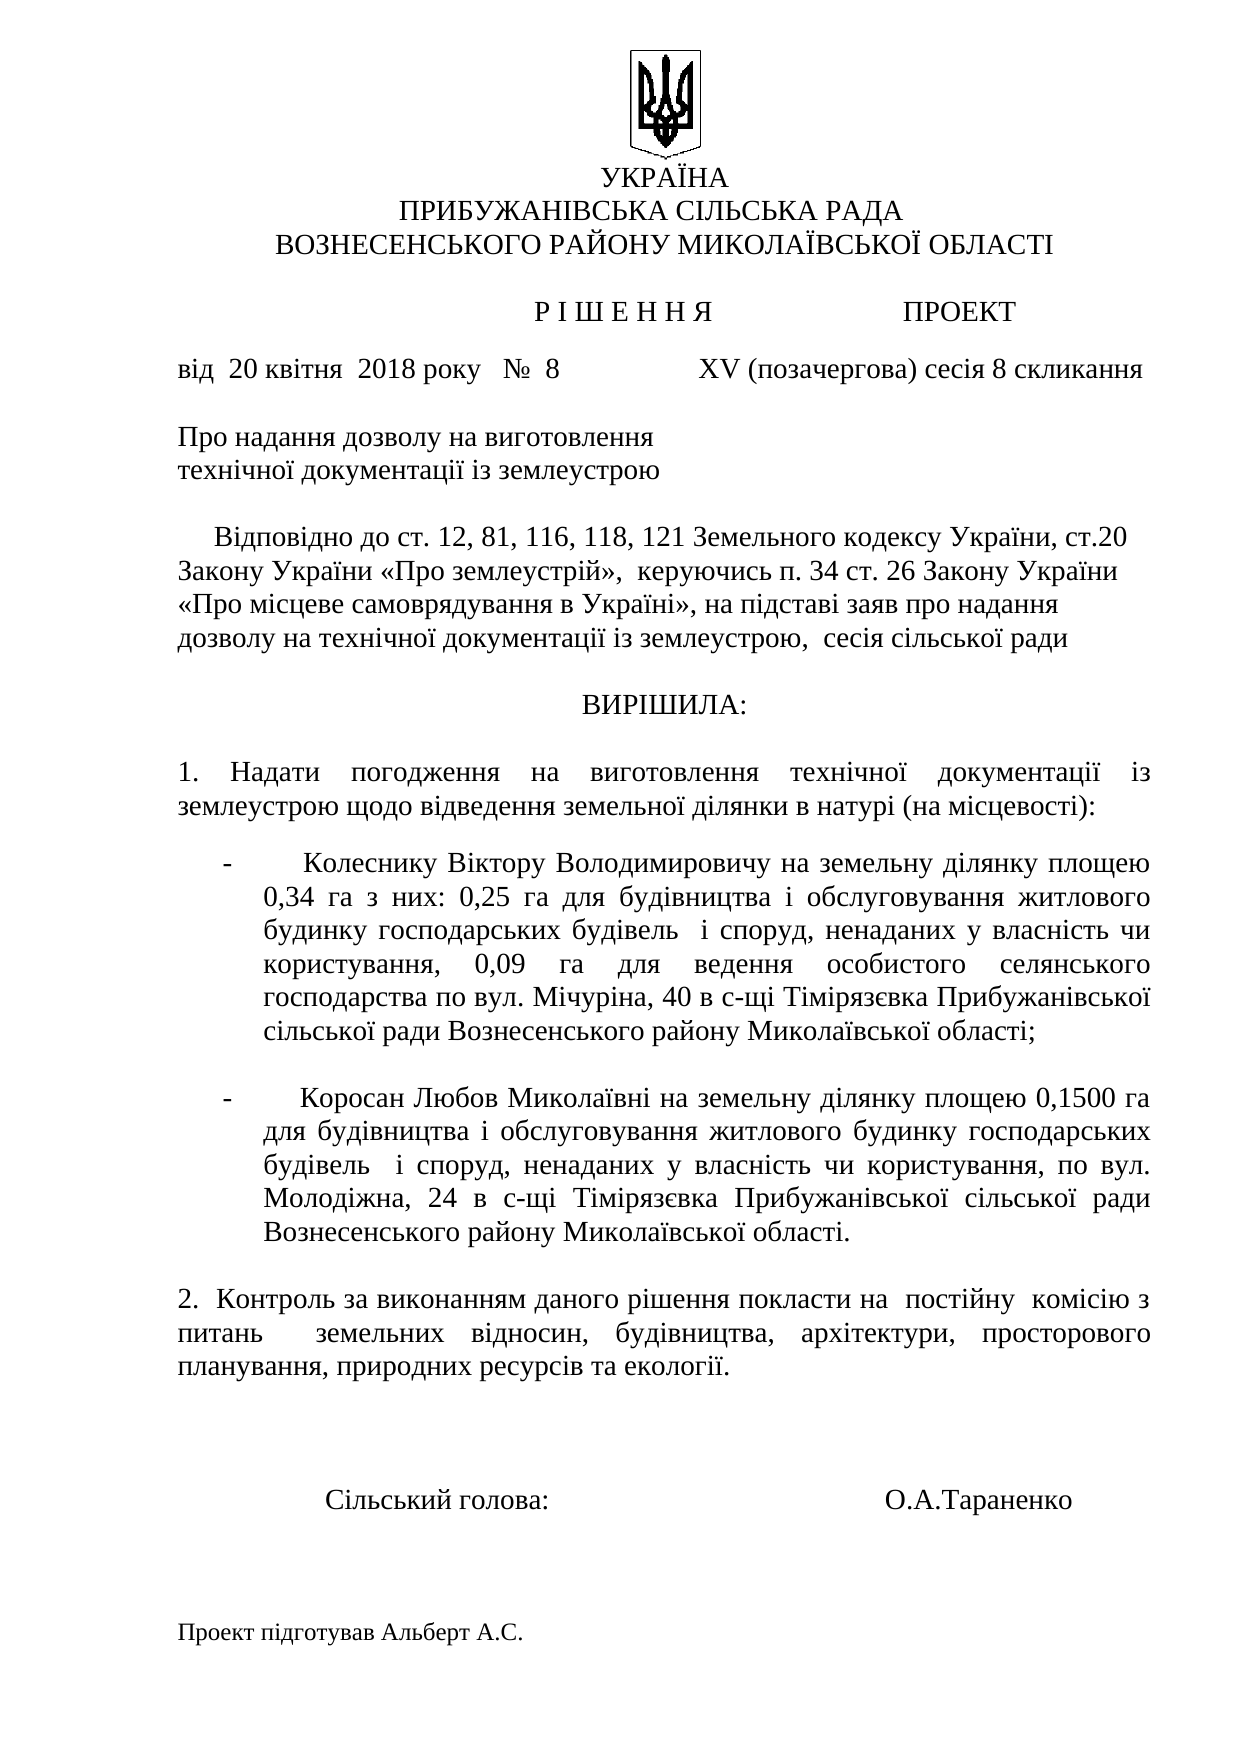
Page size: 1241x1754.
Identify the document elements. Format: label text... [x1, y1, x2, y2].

text Відповідно до ст. 12, 81, 116, 118, 121 Земельного кодексу України, ст.20 Закону України «Про землеустрій», керуючись п. 34 ст. 26 Закону України «Про місцеве самоврядування в Україні», на підставі заяв про надання дозволу на технічної документації із землеустрою, сесія сільської ради [177, 519, 1152, 653]
text ВОЗНЕСЕНСЬКОГО РАЙОНУ МИКОЛАЇВСЬКОЇ ОБЛАСТІ [177, 227, 1152, 260]
text УКРАЇНА [177, 160, 1152, 193]
text Проект підготував Альберт А.С. [177, 1617, 1152, 1645]
text технічної документації із землеустрою [177, 452, 1152, 486]
text Сільський голова: О.А.Тараненко [177, 1482, 1152, 1516]
text ВИРІШИЛА: [177, 687, 1152, 721]
text від 20 квітня 2018 року № 8 ХV (позачергова) сесія 8 скликання [177, 352, 1152, 385]
list Коросан Любов Миколаївні на земельну ділянку площею 0,1500 га для будівництва і обслуговування житлового будинку господарських будівель і споруд, ненаданих у власність чи користування, по вул. Молодіжна, 24 в с-щі Тімірязєвка Прибужанівської сільської ради Вознесенського району Миколаївської області. [222, 1080, 1152, 1248]
text Р І Ш Е Н Н Я ПРОЕКТ [177, 294, 1152, 327]
text 2. Контроль за виконанням даного рішення покласти на постійну комісію з питань земельних відносин, будівництва, архітектури, просторового планування, природних ресурсів та екології. [177, 1281, 1152, 1382]
picture [627, 48, 703, 162]
list Колеснику Віктору Володимировичу на земельну ділянку площею 0,34 га з них: 0,25 га для будівництва і обслуговування житлового будинку господарських будівель і споруд, ненаданих у власність чи користування, 0,09 га для ведення особистого селянського господарства по вул. Мічуріна, 40 в с-щі Тімірязєвка Прибужанівської сільської ради Вознесенського району Миколаївської області; [222, 845, 1152, 1046]
text Про надання дозволу на виготовлення [177, 419, 1152, 452]
text ПРИБУЖАНІВСЬКА СІЛЬСЬКА РАДА [325, 193, 1152, 227]
text 1. Надати погодження на виготовлення технічної документації із землеустрою щодо відведення земельної ділянки в натурі (на місцевості): [177, 754, 1152, 821]
